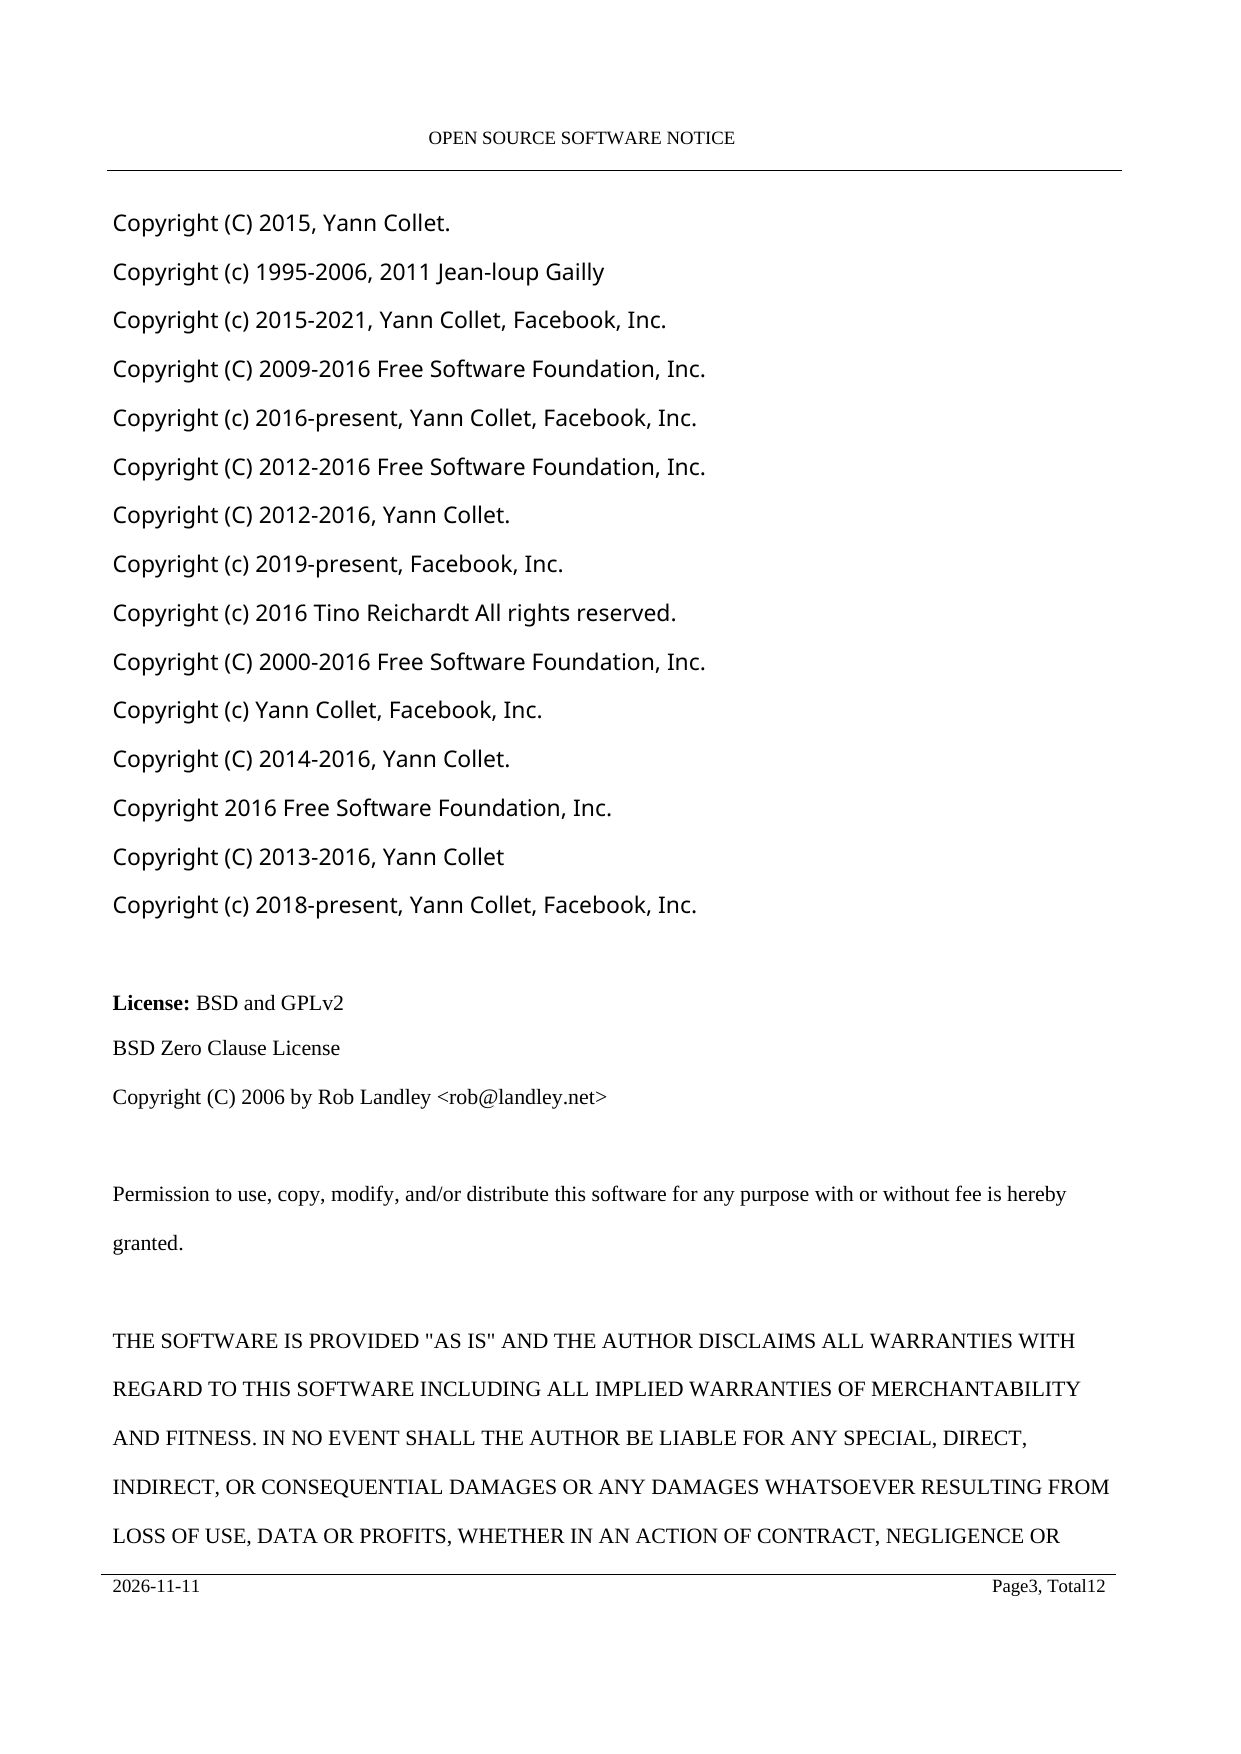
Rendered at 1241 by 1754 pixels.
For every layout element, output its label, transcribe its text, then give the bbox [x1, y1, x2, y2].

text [112, 206, 1128, 970]
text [112, 1031, 1128, 1551]
text License: BSD and GPLv2 [112, 986, 1128, 1019]
